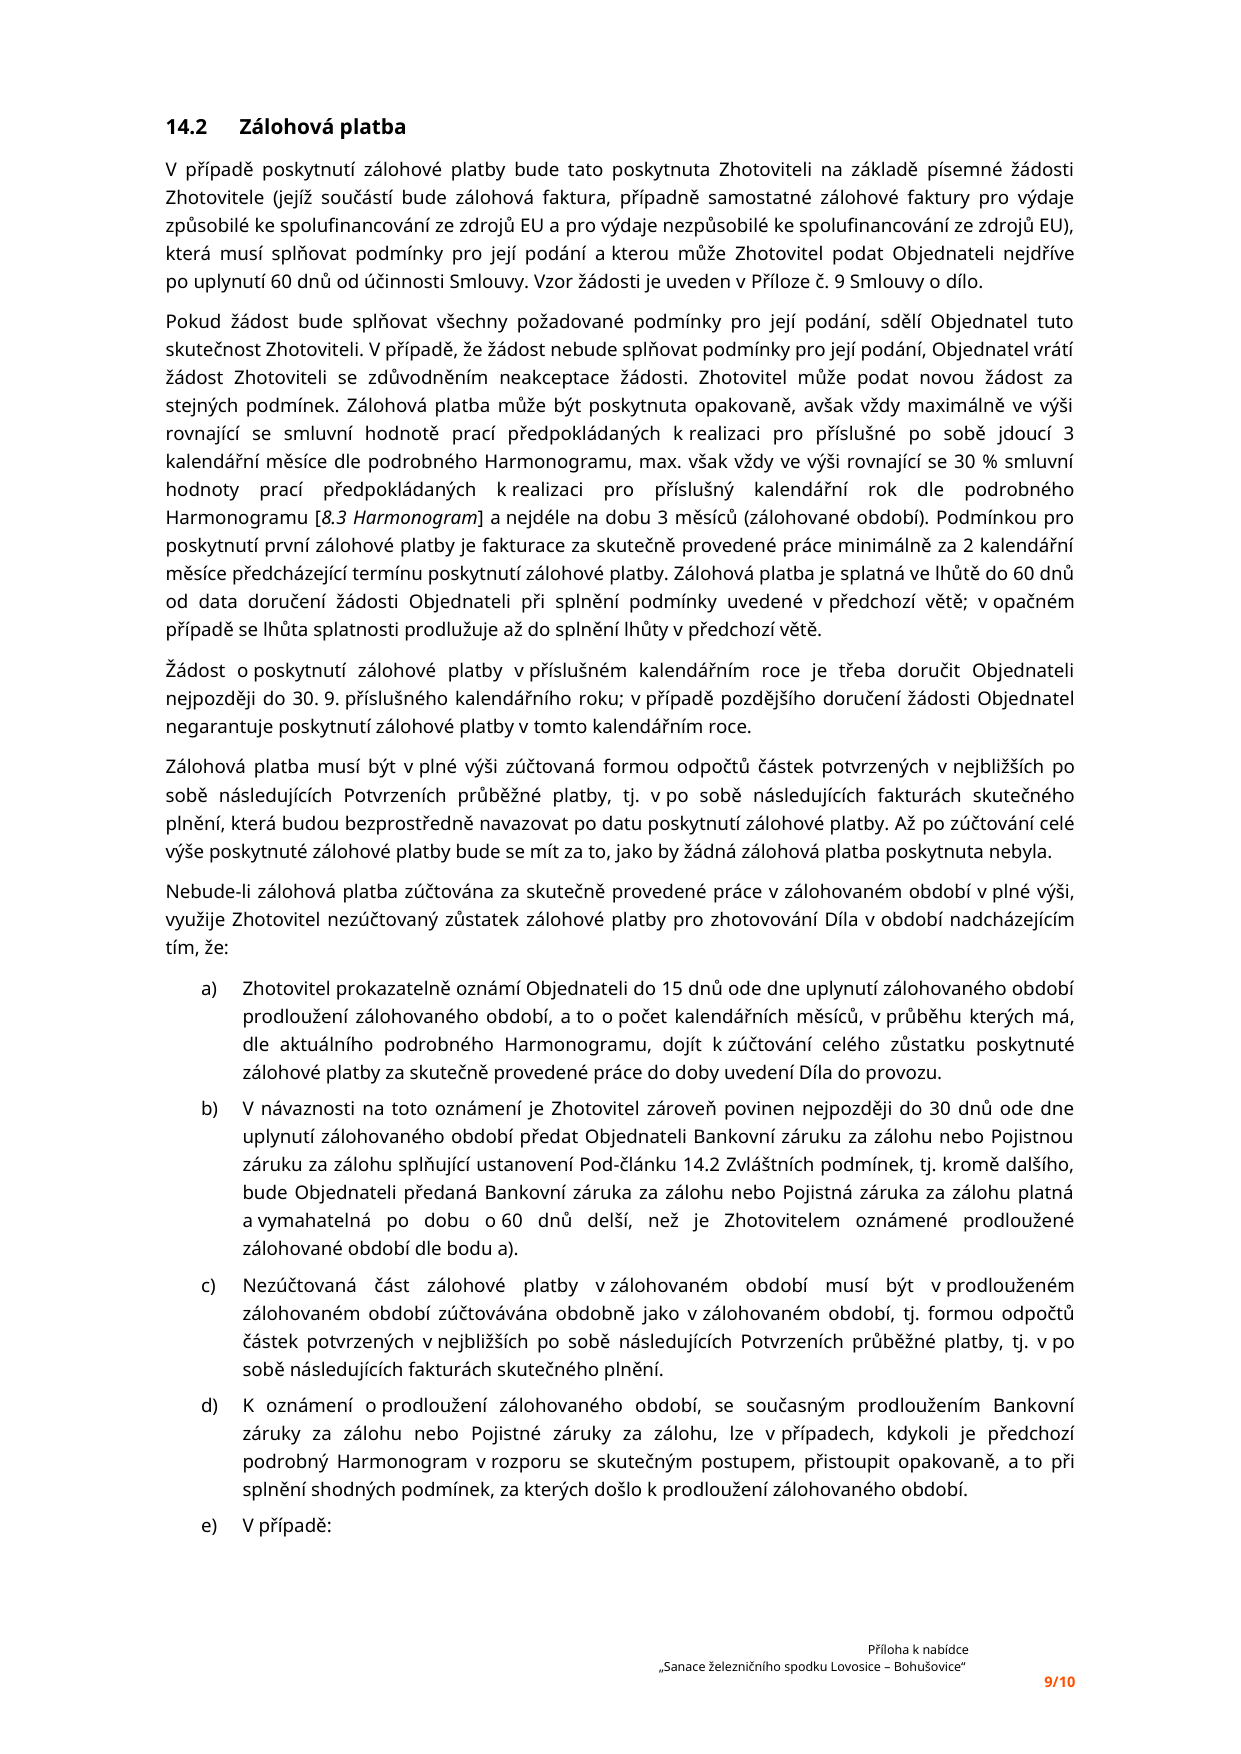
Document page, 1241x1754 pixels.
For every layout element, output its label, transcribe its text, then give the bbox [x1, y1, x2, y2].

text Zálohová platba musí být v plné výši zúčtovaná formou odpočtů částek potvrzených v nejbližších po sobě následujících Potvrzeních průběžné platby, tj. v po sobě následujících fakturách skutečného plnění, která budou bezprostředně navazovat po datu poskytnutí zálohové platby. Až po zúčtování celé výše poskytnuté zálohové platby bude se mít za to, jako by žádná zálohová platba poskytnuta nebyla. [165, 754, 1075, 863]
text V návaznosti na toto oznámení je Zhotovitel zároveň povinen nejpozději do 30 dnů ode dne uplynutí zálohovaného období předat Objednateli Bankovní záruku za zálohu nebo Pojistnou záruku za zálohu splňující ustanovení Pod-článku 14.2 Zvláštních podmínek, tj. kromě dalšího, bude Objednateli předaná Bankovní záruka za zálohu nebo Pojistná záruka za zálohu platná a vymahatelná po dobu o 60 dnů delší, než je Zhotovitelem oznámené prodloužené zálohované období dle bodu a). [201, 1095, 1075, 1261]
text K oznámení o prodloužení zálohovaného období, se současným prodloužením Bankovní záruky za zálohu nebo Pojistné záruky za zálohu, lze v případech, kdykoli je předchozí podrobný Harmonogram v rozporu se skutečným postupem, přistoupit opakovaně, a to při splnění shodných podmínek, za kterých došlo k prodloužení zálohovaného období. [201, 1392, 1075, 1502]
text 14.2 Zálohová platba [165, 112, 1075, 141]
text Nezúčtovaná část zálohové platby v zálohovaném období musí být v prodlouženém zálohovaném období zúčtovávána obdobně jako v zálohovaném období, tj. formou odpočtů částek potvrzených v nejbližších po sobě následujících Potvrzeních průběžné platby, tj. v po sobě následujících fakturách skutečného plnění. [201, 1272, 1075, 1381]
text Žádost o poskytnutí zálohové platby v příslušném kalendářním roce je třeba doručit Objednateli nejpozději do 30. 9. příslušného kalendářního roku; v případě pozdějšího doručení žádosti Objednatel negarantuje poskytnutí zálohové platby v tomto kalendářním roce. [165, 657, 1075, 739]
text V případě poskytnutí zálohové platby bude tato poskytnuta Zhotoviteli na základě písemné žádosti Zhotovitele (jejíž součástí bude zálohová faktura, případně samostatné zálohové faktury pro výdaje způsobilé ke spolufinancování ze zdrojů EU a pro výdaje nezpůsobilé ke spolufinancování ze zdrojů EU), která musí splňovat podmínky pro její podání a kterou může Zhotovitel podat Objednateli nejdříve po uplynutí 60 dnů od účinnosti Smlouvy. Vzor žádosti je uveden v Příloze č. 9 Smlouvy o dílo. [165, 156, 1075, 293]
list Zhotovitel prokazatelně oznámí Objednateli do 15 dnů ode dne uplynutí zálohovaného období prodloužení zálohovaného období, a to o počet kalendářních měsíců, v průběhu kterých má, dle aktuálního podrobného Harmonogramu, dojít k zúčtování celého zůstatku poskytnuté zálohové platby za skutečně provedené práce do doby uvedení Díla do provozu. [201, 975, 1075, 1084]
text Nebude-li zálohová platba zúčtována za skutečně provedené práce v zálohovaném období v plné výši, využije Zhotovitel nezúčtovaný zůstatek zálohové platby pro zhotovování Díla v období nadcházejícím tím, že: [165, 878, 1075, 960]
text V případě: [201, 1513, 1075, 1538]
text Pokud žádost bude splňovat všechny požadované podmínky pro její podání, sdělí Objednatel tuto skutečnost Zhotoviteli. V případě, že žádost nebude splňovat podmínky pro její podání, Objednatel vrátí žádost Zhotoviteli se zdůvodněním neakceptace žádosti. Zhotovitel může podat novou žádost za stejných podmínek. Zálohová platba může být poskytnuta opakovaně, avšak vždy maximálně ve výši rovnající se smluvní hodnotě prací předpokládaných k realizaci pro příslušné po sobě jdoucí 3 kalendářní měsíce dle podrobného Harmonogramu, max. však vždy ve výši rovnající se 30 % smluvní hodnoty prací předpokládaných k realizaci pro příslušný kalendářní rok dle podrobného Harmonogramu [8.3 Harmonogram] a nejdéle na dobu 3 měsíců (zálohované období). Podmínkou pro poskytnutí první zálohové platby je fakturace za skutečně provedené práce minimálně za 2 kalendářní měsíce předcházející termínu poskytnutí zálohové platby. Zálohová platba je splatná ve lhůtě do 60 dnů od data doručení žádosti Objednateli při splnění podmínky uvedené v předchozí větě; v opačném případě se lhůta splatnosti prodlužuje až do splnění lhůty v předchozí větě. [165, 308, 1075, 642]
